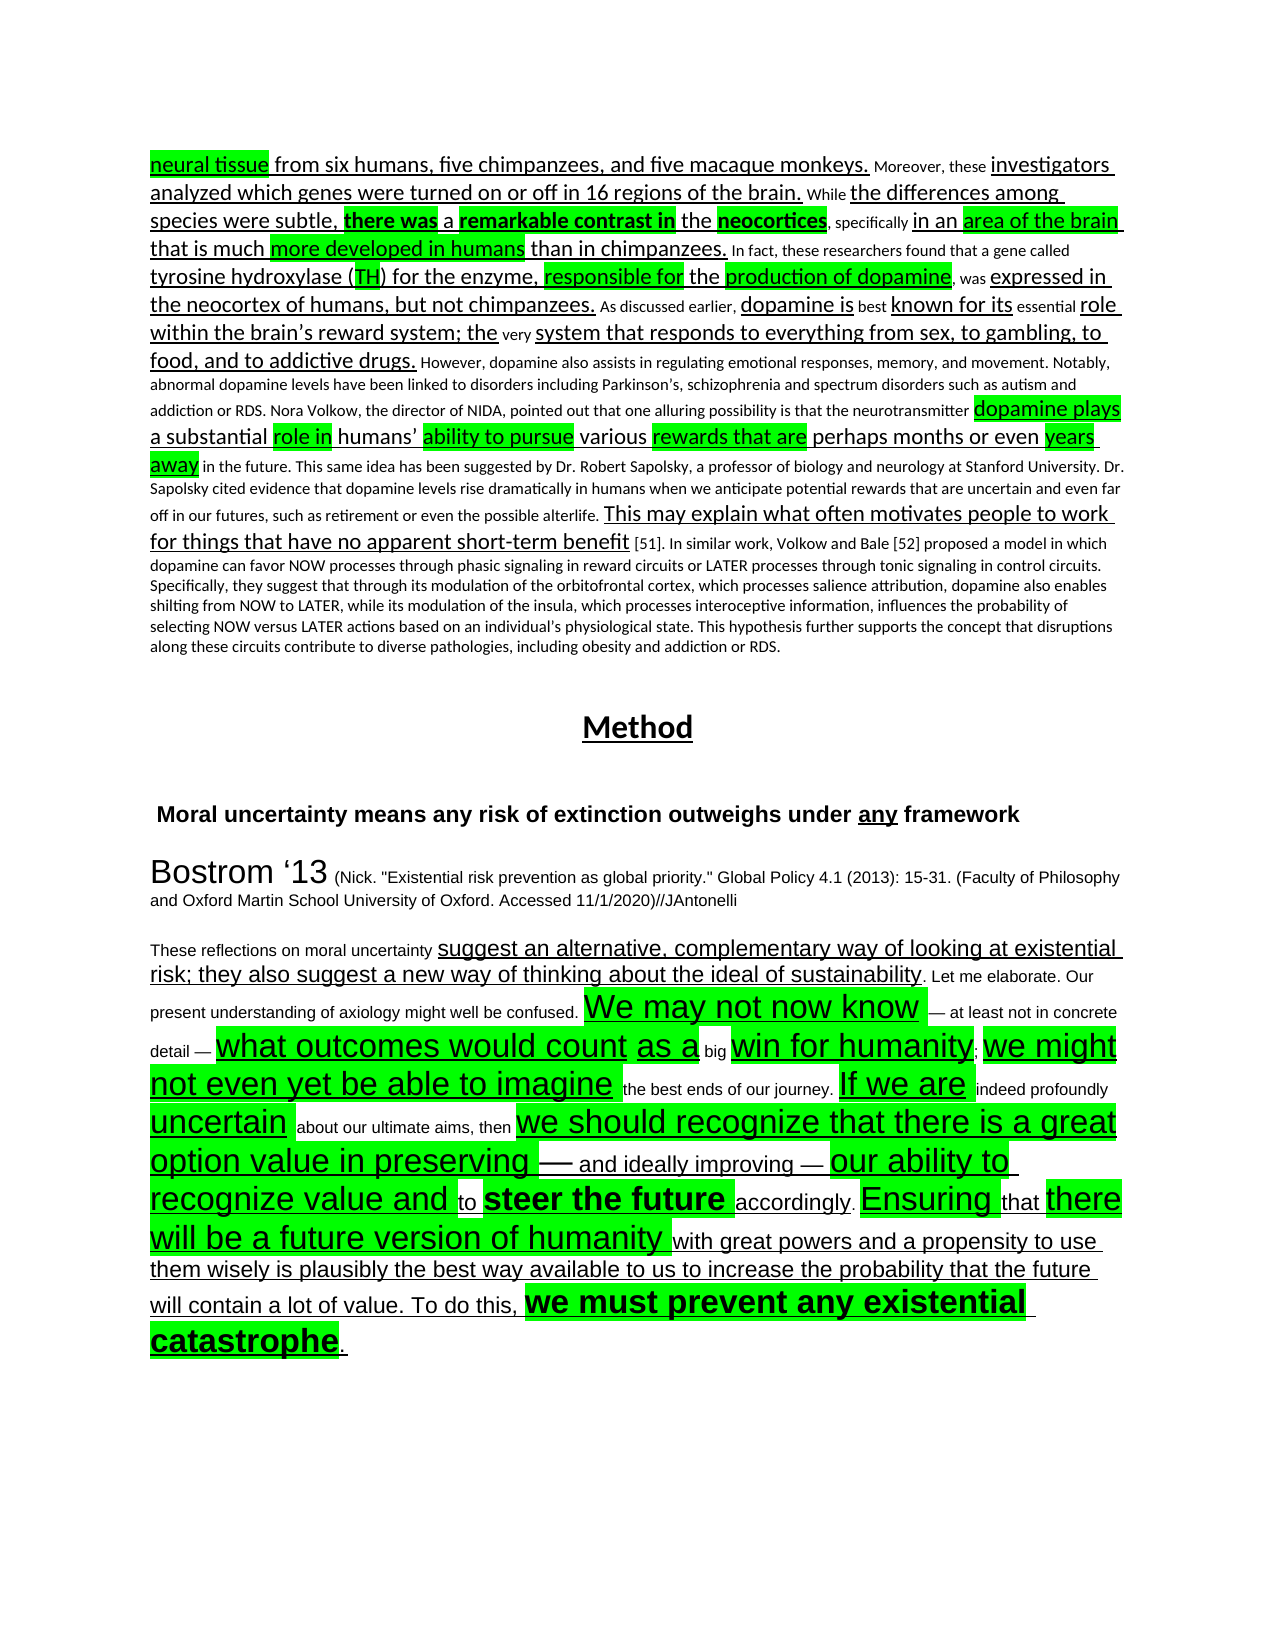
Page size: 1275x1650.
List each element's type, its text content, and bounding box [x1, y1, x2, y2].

text These reflections on moral uncertainty suggest an alternative, complementary way of looking at existential risk; they also suggest a new way of thinking about the ideal of sustainability. Let me elaborate. Our present understanding of axiology might well be confused. We may not now know — at least not in concrete detail — what outcomes would count as a big win for humanity; we might not even yet be able to imagine the best ends of our journey. If we are indeed profoundly uncertain about our ultimate aims, then we should recognize that there is a great option value in preserving — and ideally improving — our ability to recognize value and to steer the future accordingly. Ensuring that there will be a future version of humanity with great powers and a propensity to use them wisely is plausibly the best way available to us to increase the probability that the future will contain a lot of value. To do this, we must prevent any existential catastrophe. [150, 934, 1125, 1359]
text Method [150, 706, 1125, 747]
text Bostrom ‘13 (Nick. "Existential risk prevention as global priority." Global Policy 4.1 (2013): 15-31. (Faculty of Philosophy and Oxford Martin School University of Oxford. Accessed 11/1/2020)//JAntonelli [150, 852, 1125, 909]
subtitle Moral uncertainty means any risk of extinction outweighs under any framework [150, 801, 1125, 827]
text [150, 150, 1125, 656]
